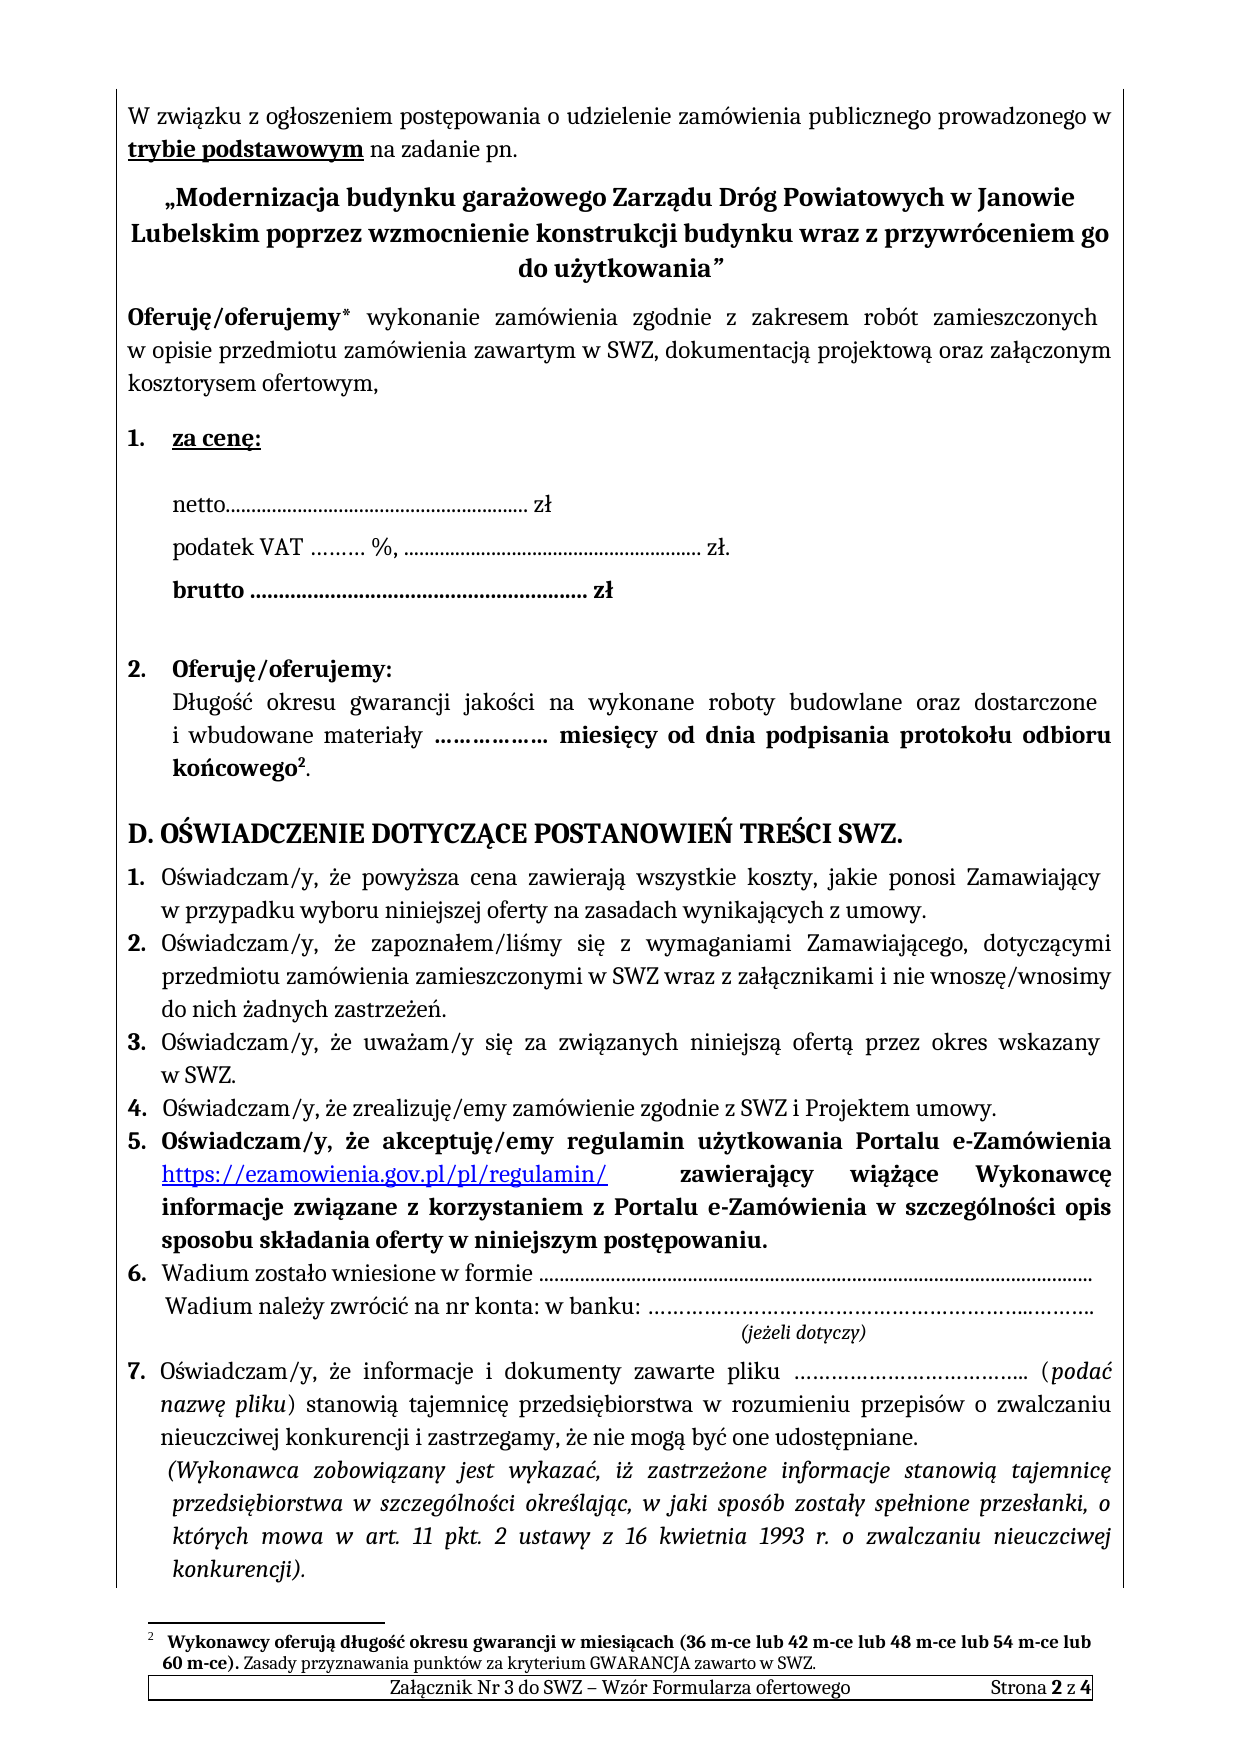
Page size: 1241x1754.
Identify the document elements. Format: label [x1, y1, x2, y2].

table_cell [117, 89, 1123, 817]
table_cell [117, 817, 1123, 1588]
